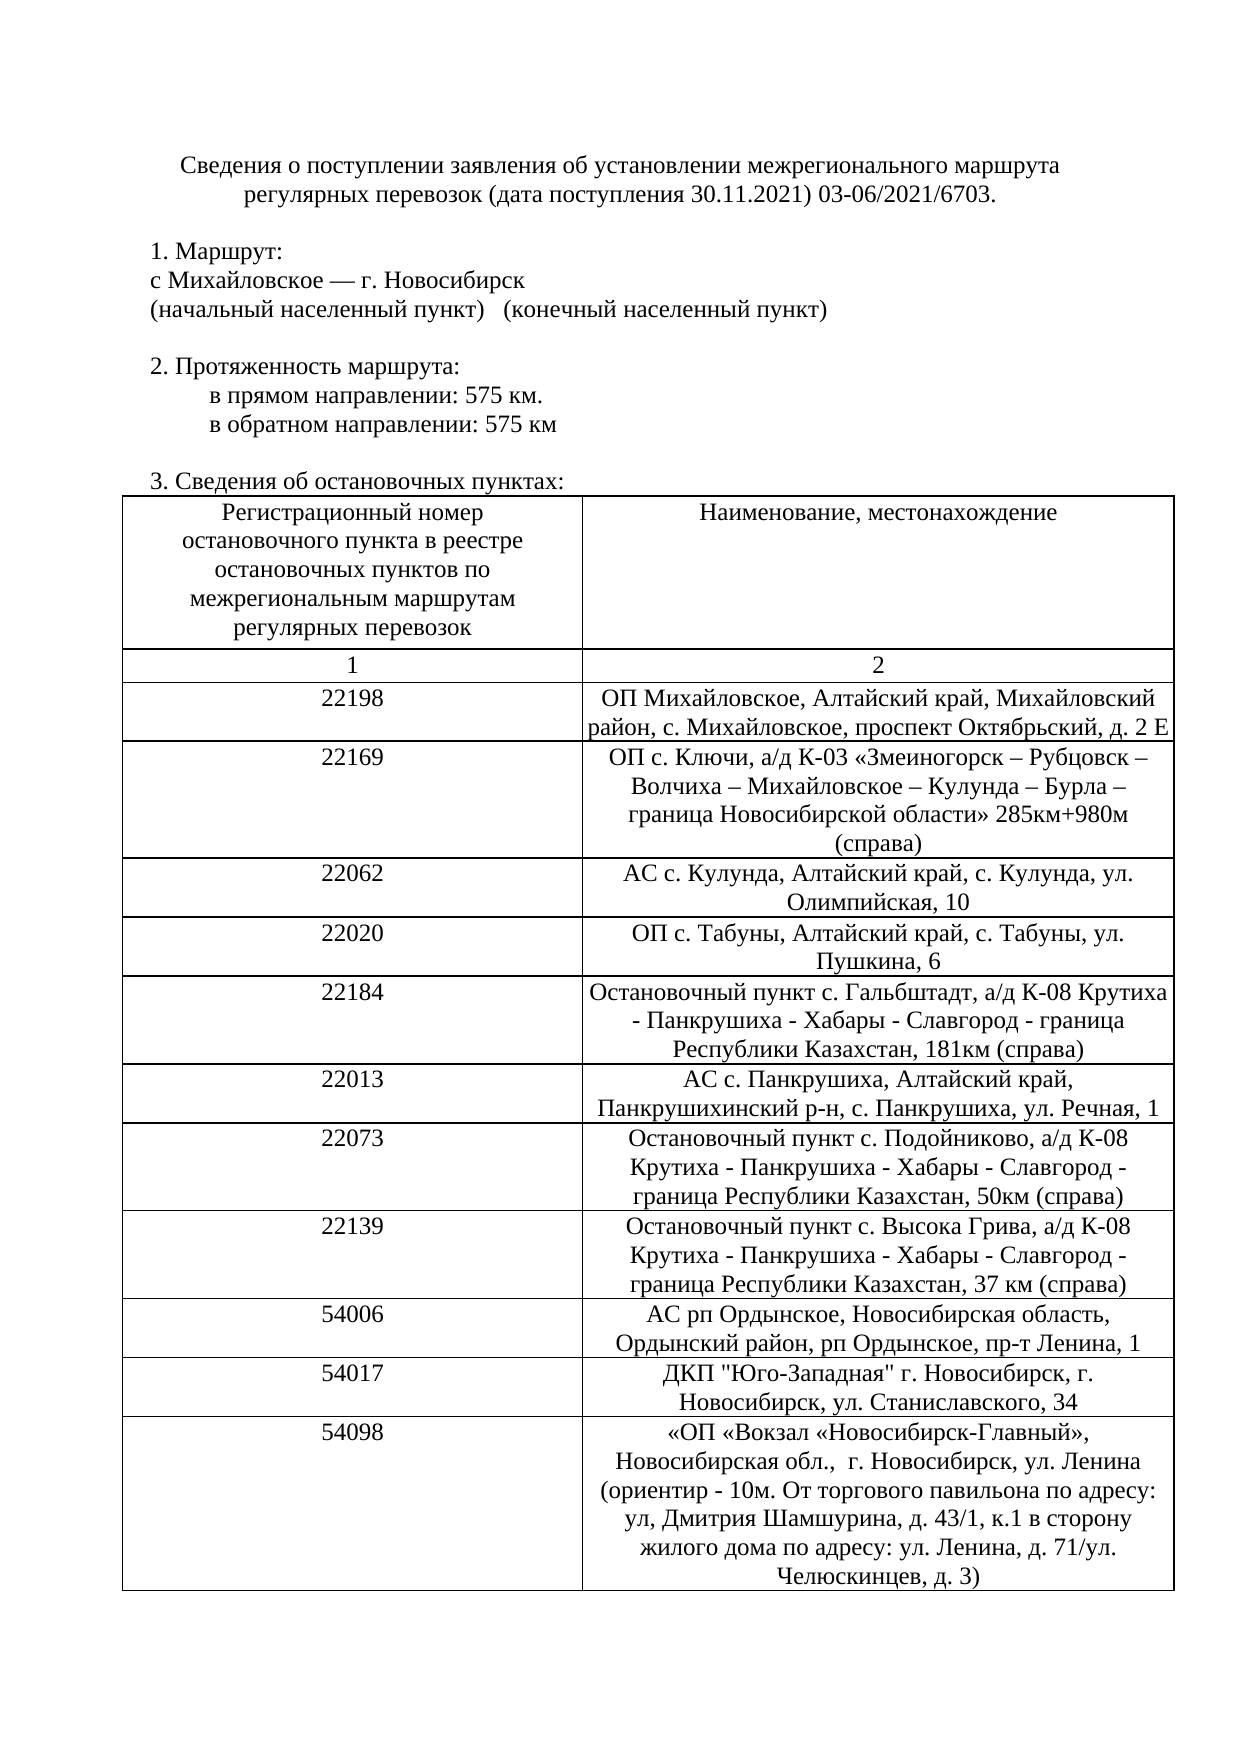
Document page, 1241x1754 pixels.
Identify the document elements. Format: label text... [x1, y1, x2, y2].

table_cell ОП с. Табуны, Алтайский край, с. Табуны, ул. Пушкина, 6 [583, 918, 1173, 975]
table_cell 22198 [123, 683, 582, 740]
table_cell 54098 [123, 1417, 582, 1590]
table_cell Остановочный пункт с. Высока Грива, а/д К-08 Крутиха - Панкрушиха - Хабары - Славгород - граница Республики Казахстан, 37 км (справа) [583, 1211, 1173, 1298]
text в обратном направлении: 575 км [150, 409, 1090, 437]
table_cell ОП Михайловское, Алтайский край, Михайловский район, с. Михайловское, проспект Октябрьский, д. 2 Е [583, 683, 1173, 740]
table_cell 22020 [123, 918, 582, 975]
table_cell 1 [123, 650, 582, 681]
table_cell 22062 [123, 859, 582, 916]
table_cell 22013 [123, 1065, 582, 1122]
table_cell ДКП "Юго-Западная" г. Новосибирск, г. Новосибирск, ул. Станиславского, 34 [583, 1358, 1173, 1416]
text 1. Маршрут: [150, 236, 1090, 265]
table_cell 22139 [123, 1211, 582, 1298]
table_header Регистрационный номер остановочного пункта в реестре остановочных пунктов по межрегиональным маршрутам регулярных перевозок [123, 497, 582, 648]
table_cell Остановочный пункт с. Подойниково, а/д К-08 Крутиха - Панкрушиха - Хабары - Славгород - граница Республики Казахстан, 50км (справа) [583, 1124, 1173, 1210]
table_cell АС рп Ордынское, Новосибирская область, Ордынский район, рп Ордынское, пр-т Ленина, 1 [583, 1299, 1173, 1357]
text 3. Сведения об остановочных пунктах: [150, 466, 1090, 495]
table_cell 54006 [123, 1299, 582, 1357]
text с Михайловское — г. Новосибирск [150, 265, 1090, 294]
text 2. Протяженность маршрута: [150, 351, 1090, 380]
table_cell 54017 [123, 1358, 582, 1416]
table_cell 22184 [123, 977, 582, 1063]
table_cell Остановочный пункт с. Гальбштадт, а/д К-08 Крутиха - Панкрушиха - Хабары - Славгород - граница Республики Казахстан, 181км (справа) [583, 977, 1173, 1063]
table_cell 2 [583, 650, 1173, 681]
table_header Наименование, местонахождение [583, 497, 1173, 648]
table_cell АС с. Кулунда, Алтайский край, с. Кулунда, ул. Олимпийская, 10 [583, 859, 1173, 916]
text Сведения о поступлении заявления об установлении межрегионального маршрута регулярных перевозок (дата поступления 30.11.2021) 03-06/2021/6703. [150, 150, 1090, 207]
table_cell 22073 [123, 1124, 582, 1210]
text (начальный населенный пункт) (конечный населенный пункт) [150, 294, 1090, 322]
table_cell «ОП «Вокзал «Новосибирск-Главный», Новосибирская обл., г. Новосибирск, ул. Ленина (ориентир - 10м. От торгового павильона по адресу: ул, Дмитрия Шамшурина, д. 43/1, к.1 в сторону жилого дома по адресу: ул. Ленина, д. 71/ул. Челюскинцев, д. 3) [583, 1417, 1173, 1590]
table_cell ОП с. Ключи, а/д К-03 «Змеиногорск – Рубцовск – Волчиха – Михайловское – Кулунда – Бурла – граница Новосибирской области» 285км+980м (справа) [583, 742, 1173, 857]
text в прямом направлении: 575 км. [150, 380, 1090, 409]
table_cell 22169 [123, 742, 582, 857]
table_cell АС с. Панкрушиха, Алтайский край, Панкрушихинский р-н, с. Панкрушиха, ул. Речная, 1 [583, 1065, 1173, 1122]
